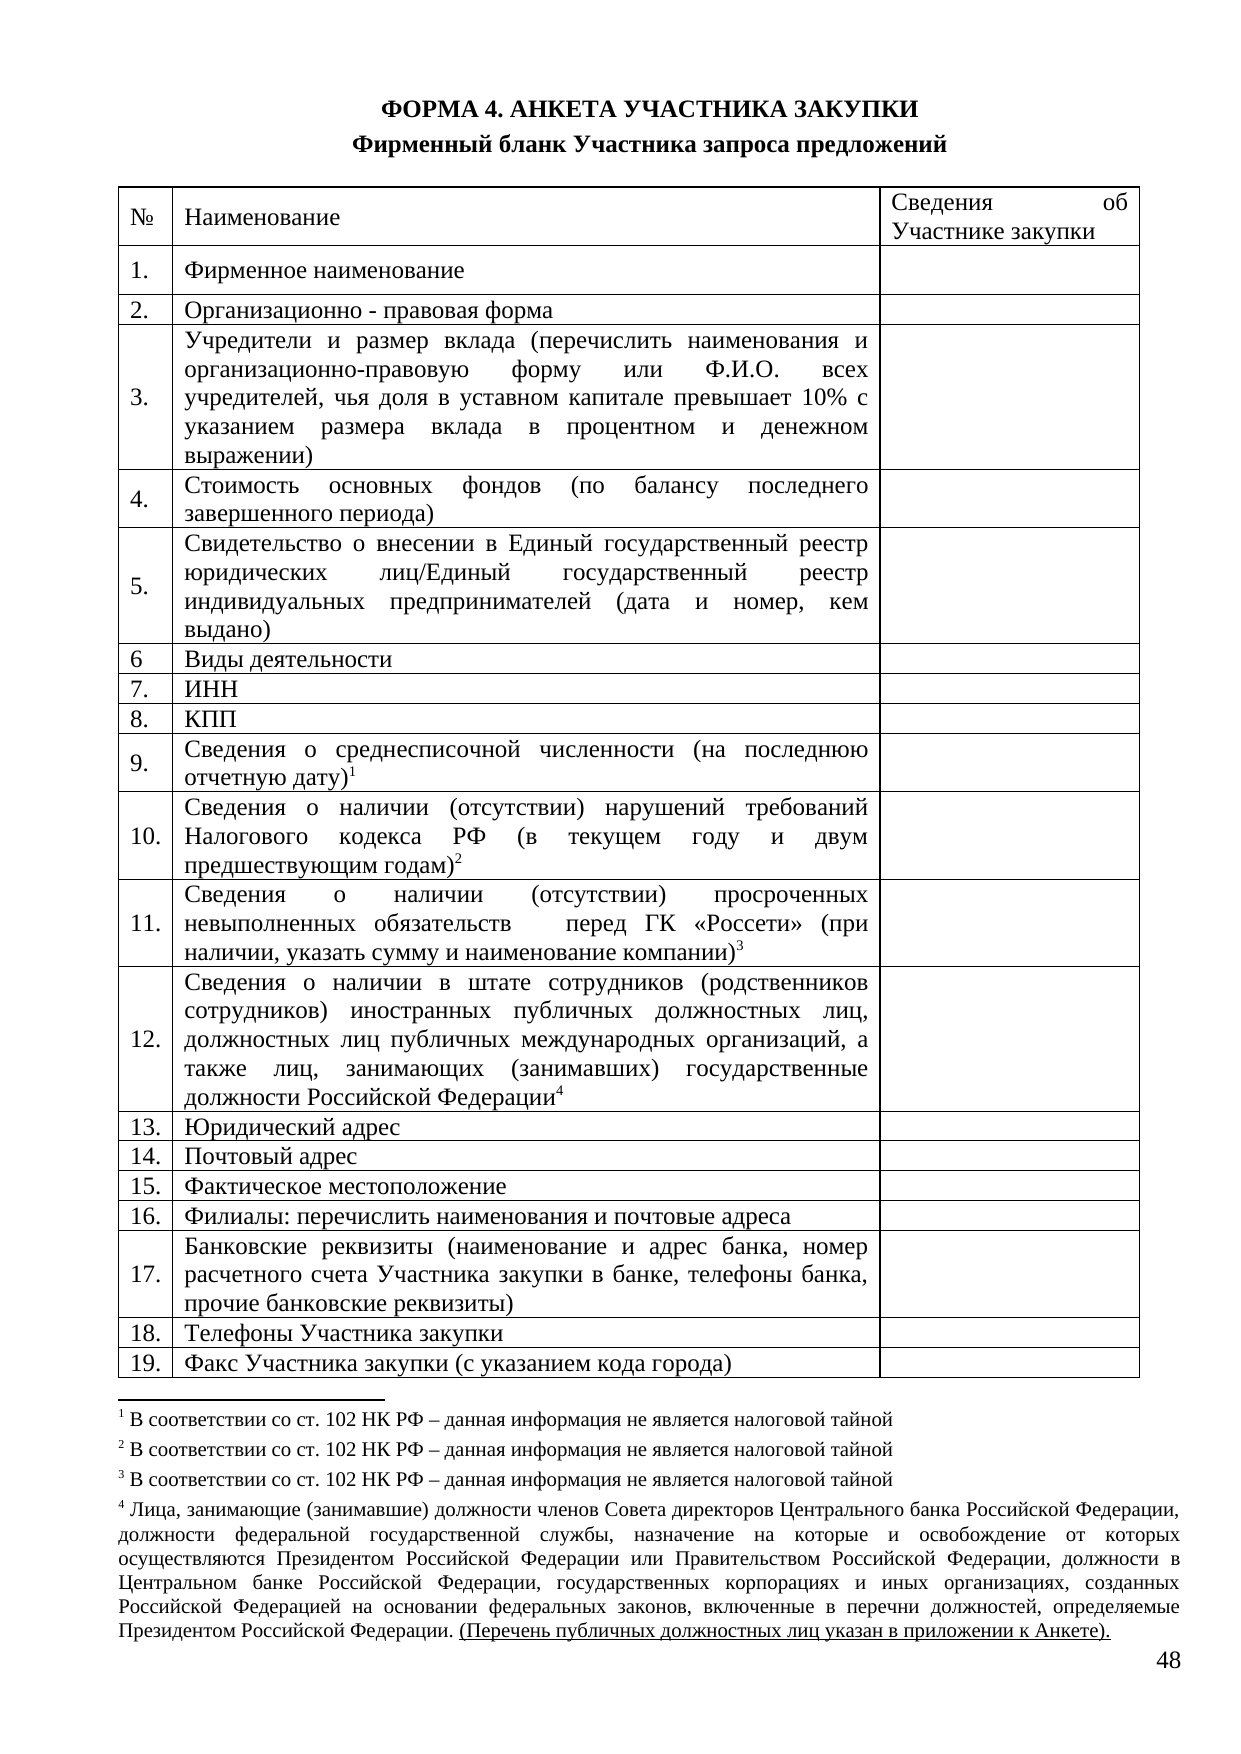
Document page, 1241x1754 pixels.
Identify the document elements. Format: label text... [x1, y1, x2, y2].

table_cell Филиалы: перечислить наименования и почтовые адреса [173, 1201, 879, 1230]
table_header Наименование [173, 188, 879, 245]
table_cell [881, 1201, 1139, 1230]
table_cell ИНН [173, 674, 879, 703]
subtitle ФОРМА 4. АНКЕТА УЧАСТНИКА ЗАКУПКИ [118, 94, 1181, 123]
table_cell [881, 1318, 1139, 1347]
table_cell Свидетельство о внесении в Единый государственный реестр юридических лиц/Единый государственный реестр индивидуальных предпринимателей (дата и номер, кем выдано) [173, 528, 879, 643]
table_cell 14. [119, 1141, 172, 1170]
table_cell [881, 325, 1139, 469]
table_cell [881, 880, 1139, 966]
table_cell Фирменное наименование [173, 246, 879, 294]
table_cell [881, 704, 1139, 733]
table_cell [881, 1171, 1139, 1200]
table_cell [881, 734, 1139, 791]
table_cell 8. [119, 704, 172, 733]
table_cell [881, 674, 1139, 703]
table_cell [881, 528, 1139, 643]
table_cell 3. [119, 325, 172, 469]
table_cell 10. [119, 792, 172, 878]
table_cell [881, 967, 1139, 1111]
table_cell 9. [119, 734, 172, 791]
table_cell 12. [119, 967, 172, 1111]
table_cell 19. [119, 1348, 172, 1377]
text Фирменный бланк Участника запроса предложений [118, 129, 1181, 158]
table_cell [881, 295, 1139, 324]
table_cell Виды деятельности [173, 644, 879, 673]
table_cell [881, 246, 1139, 294]
table_cell 6 [119, 644, 172, 673]
table_cell [881, 644, 1139, 673]
table_cell [881, 1231, 1139, 1317]
table_cell 18. [119, 1318, 172, 1347]
table_cell 17. [119, 1231, 172, 1317]
table_cell Фактическое местоположение [173, 1171, 879, 1200]
table_cell [881, 470, 1139, 527]
table_cell Учредители и размер вклада (перечислить наименования и организационно-правовую форму или Ф.И.О. всех учредителей, чья доля в уставном капитале превышает 10% с указанием размера вклада в процентном и денежном выражении) [173, 325, 879, 469]
table_cell КПП [173, 704, 879, 733]
table_cell [881, 1141, 1139, 1170]
table_cell Банковские реквизиты (наименование и адрес банка, номер расчетного счета Участника закупки в банке, телефоны банка, прочие банковские реквизиты) [173, 1231, 879, 1317]
table_cell Стоимость основных фондов (по балансу последнего завершенного периода) [173, 470, 879, 527]
table_cell [881, 792, 1139, 878]
table_header № [119, 188, 172, 245]
table_cell 2. [119, 295, 172, 324]
table_cell Юридический адрес [173, 1112, 879, 1140]
table_cell 1. [119, 246, 172, 294]
table_cell 13. [119, 1112, 172, 1140]
table_cell [881, 1112, 1139, 1140]
table_cell 4. [119, 470, 172, 527]
table_cell 5. [119, 528, 172, 643]
table_cell Факс Участника закупки (с указанием кода города) [173, 1348, 879, 1377]
table_cell 11. [119, 880, 172, 966]
table_cell Сведения о наличии в штате сотрудников (родственников сотрудников) иностранных публичных должностных лиц, должностных лиц публичных международных организаций, а также лиц, занимающих (занимавших) государственные должности Российской Федерации [173, 967, 879, 1111]
table_cell Сведения о наличии (отсутствии) нарушений требований Налогового кодекса РФ (в текущем году и двум предшествующим годам) [173, 792, 879, 878]
table_cell 15. [119, 1171, 172, 1200]
table_cell Организационно - правовая форма [173, 295, 879, 324]
table_cell Сведения о среднесписочной численности (на последнюю отчетную дату) [173, 734, 879, 791]
table_cell Почтовый адрес [173, 1141, 879, 1170]
table_cell 7. [119, 674, 172, 703]
table_cell Сведения о наличии (отсутствии) просроченных невыполненных обязательств перед ГК «Россети» (при наличии, указать сумму и наименование компании) [173, 880, 879, 966]
table_cell [881, 1348, 1139, 1377]
table_header Сведения об Участнике закупки [881, 188, 1139, 245]
table_cell Телефоны Участника закупки [173, 1318, 879, 1347]
table_cell 16. [119, 1201, 172, 1230]
